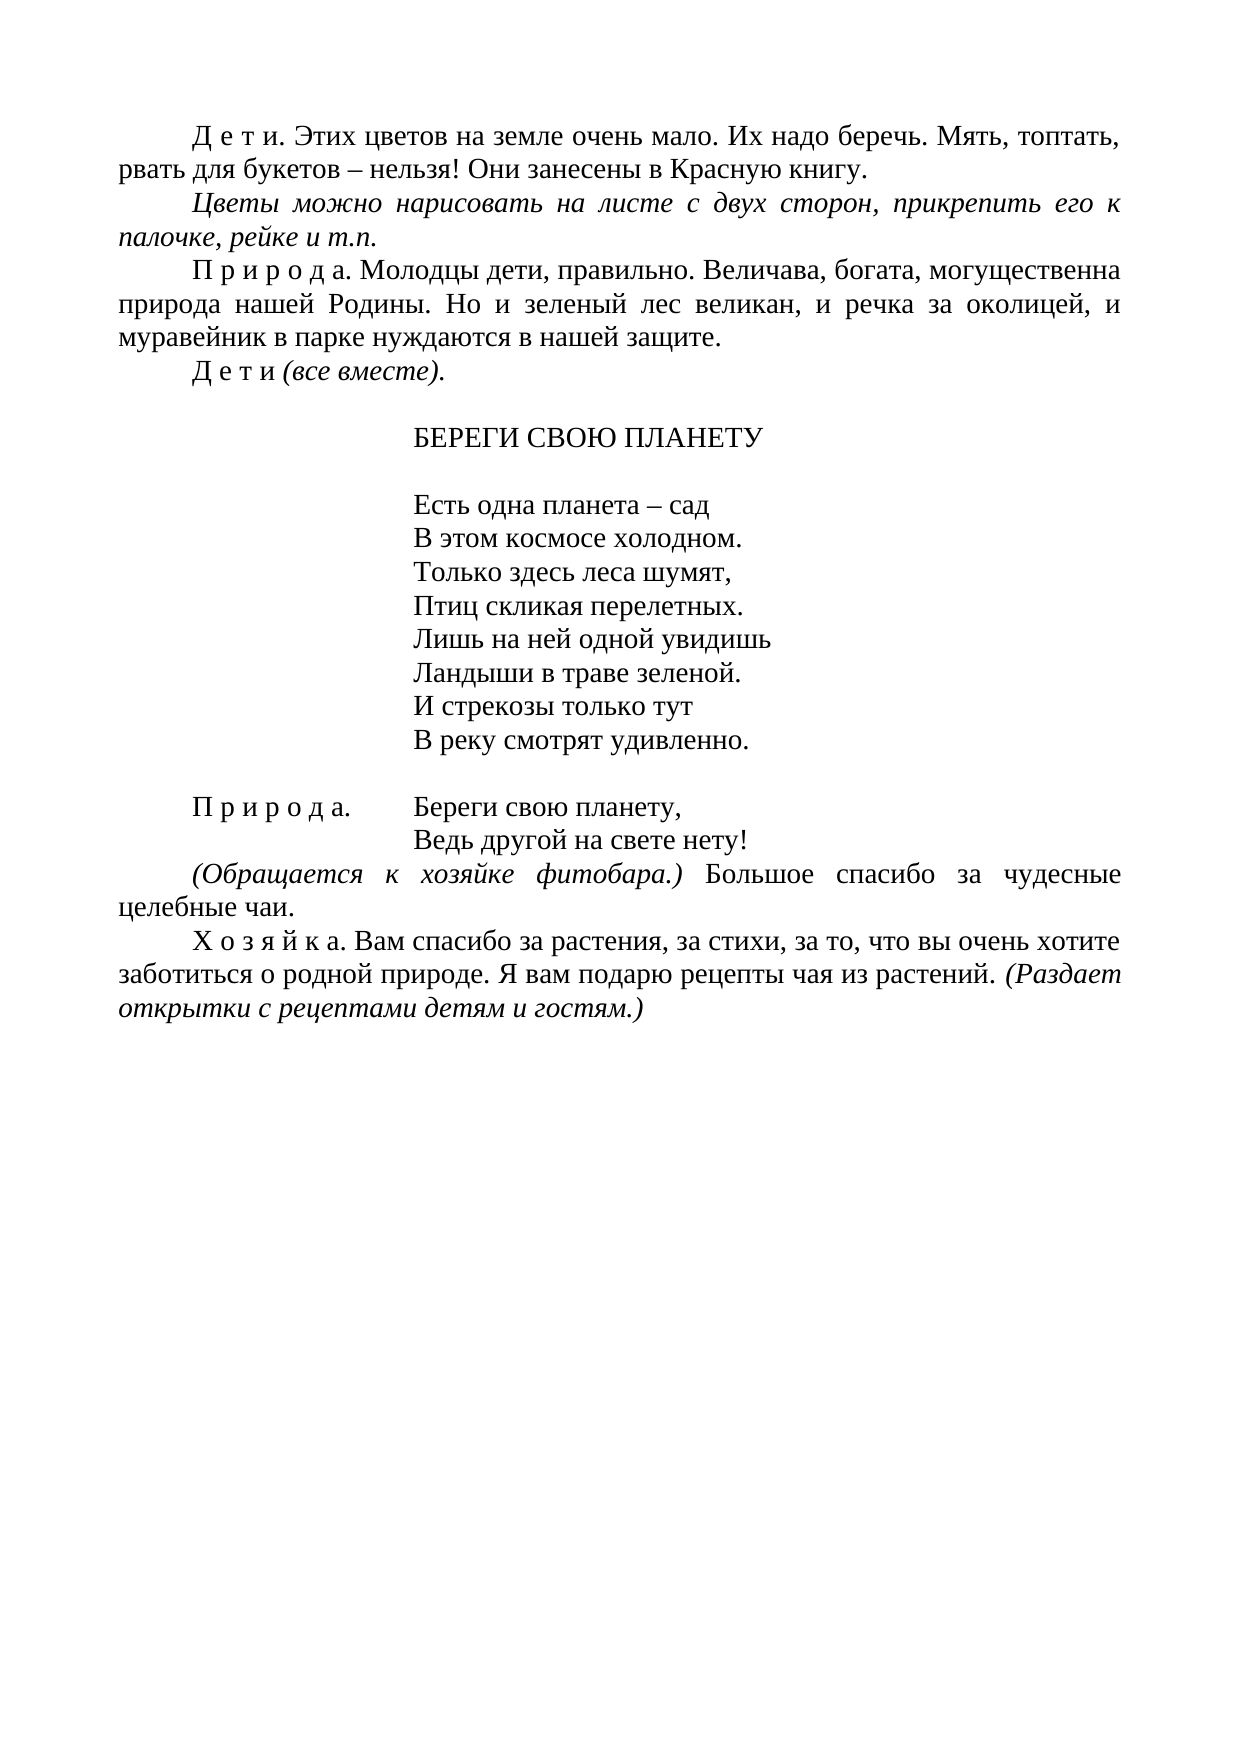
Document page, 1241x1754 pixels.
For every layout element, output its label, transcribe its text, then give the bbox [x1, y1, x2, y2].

text В реку смотрят удивленно. [339, 722, 1122, 755]
text Ландыши в траве зеленой. [339, 655, 1122, 688]
text Ведь другой на свете нету! [118, 822, 1122, 856]
text БЕРЕГИ СВОЮ ПЛАНЕТУ [339, 420, 1122, 453]
text Есть одна планета – сад [339, 487, 1122, 521]
text П р и р о д а. Молодцы дети, правильно. Величава, богата, могущественна природа нашей Родины. Но и зеленый лес великан, и речка за околицей, и муравейник в парке нуждаются в нашей защите. [118, 252, 1122, 353]
text В этом космосе холодном. [339, 521, 1122, 554]
text Лишь на ней одной увидишь [339, 621, 1122, 655]
text Птиц скликая перелетных. [339, 588, 1122, 621]
text Д е т и (все вместе). [118, 353, 1122, 386]
text И стрекозы только тут [339, 688, 1122, 722]
text Цветы можно нарисовать на листе с двух сторон, прикрепить его к палочке, рейке и т.п. [118, 185, 1122, 252]
text Д е т и. Этих цветов на земле очень мало. Их надо беречь. Мять, топтать, рвать для букетов – нельзя! Они занесены в Красную книгу. [118, 118, 1122, 185]
text П р и р о д а. Береги свою планету, [118, 789, 1122, 822]
text Х о з я й к а. Вам спасибо за растения, за стихи, за то, что вы очень хотите заботиться о родной природе. Я вам подарю рецепты чая из растений. (Раздает открытки с рецептами детям и гостям.) [118, 923, 1122, 1024]
text Только здесь леса шумят, [339, 554, 1122, 588]
text (Обращается к хозяйке фитобара.) Большое спасибо за чудесные целебные чаи. [118, 856, 1122, 923]
